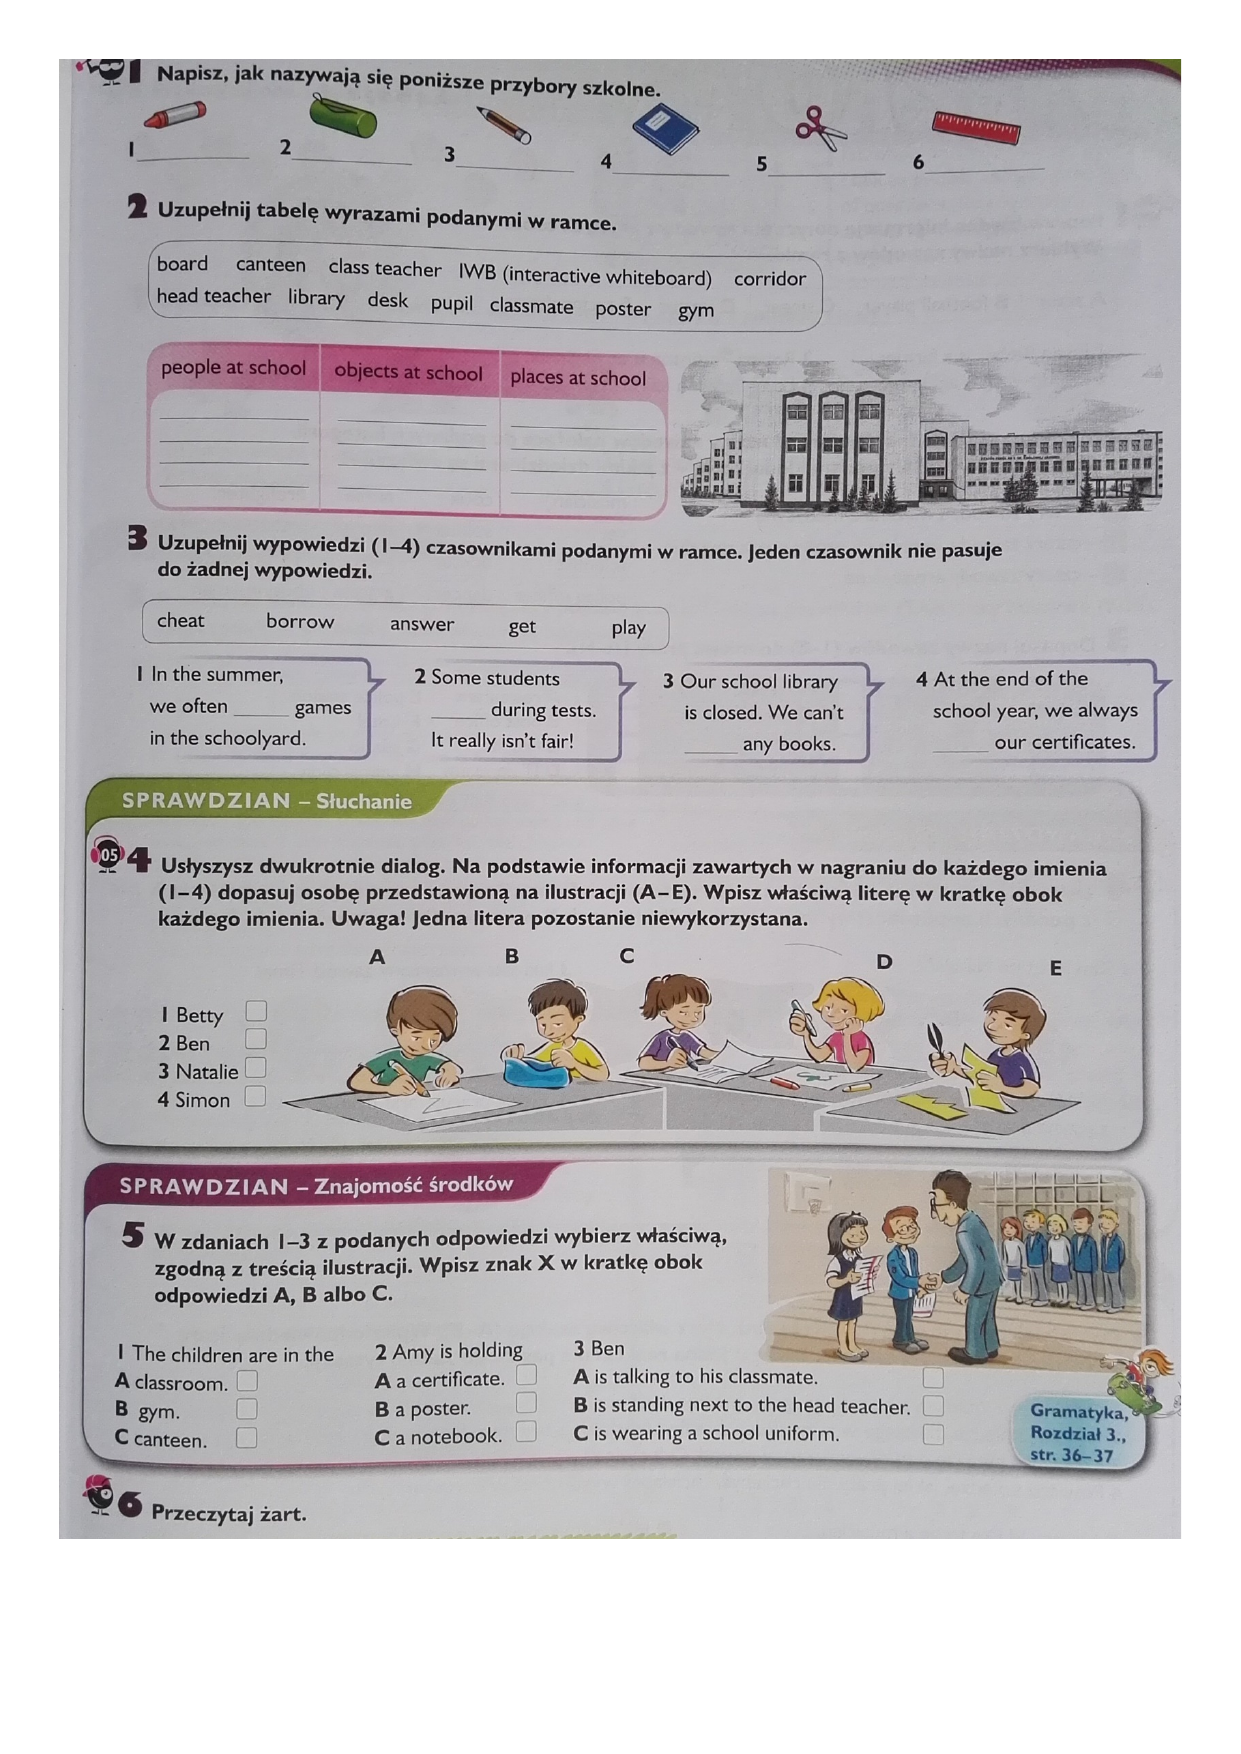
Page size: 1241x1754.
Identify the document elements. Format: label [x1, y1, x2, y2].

picture [59, 59, 1182, 1539]
